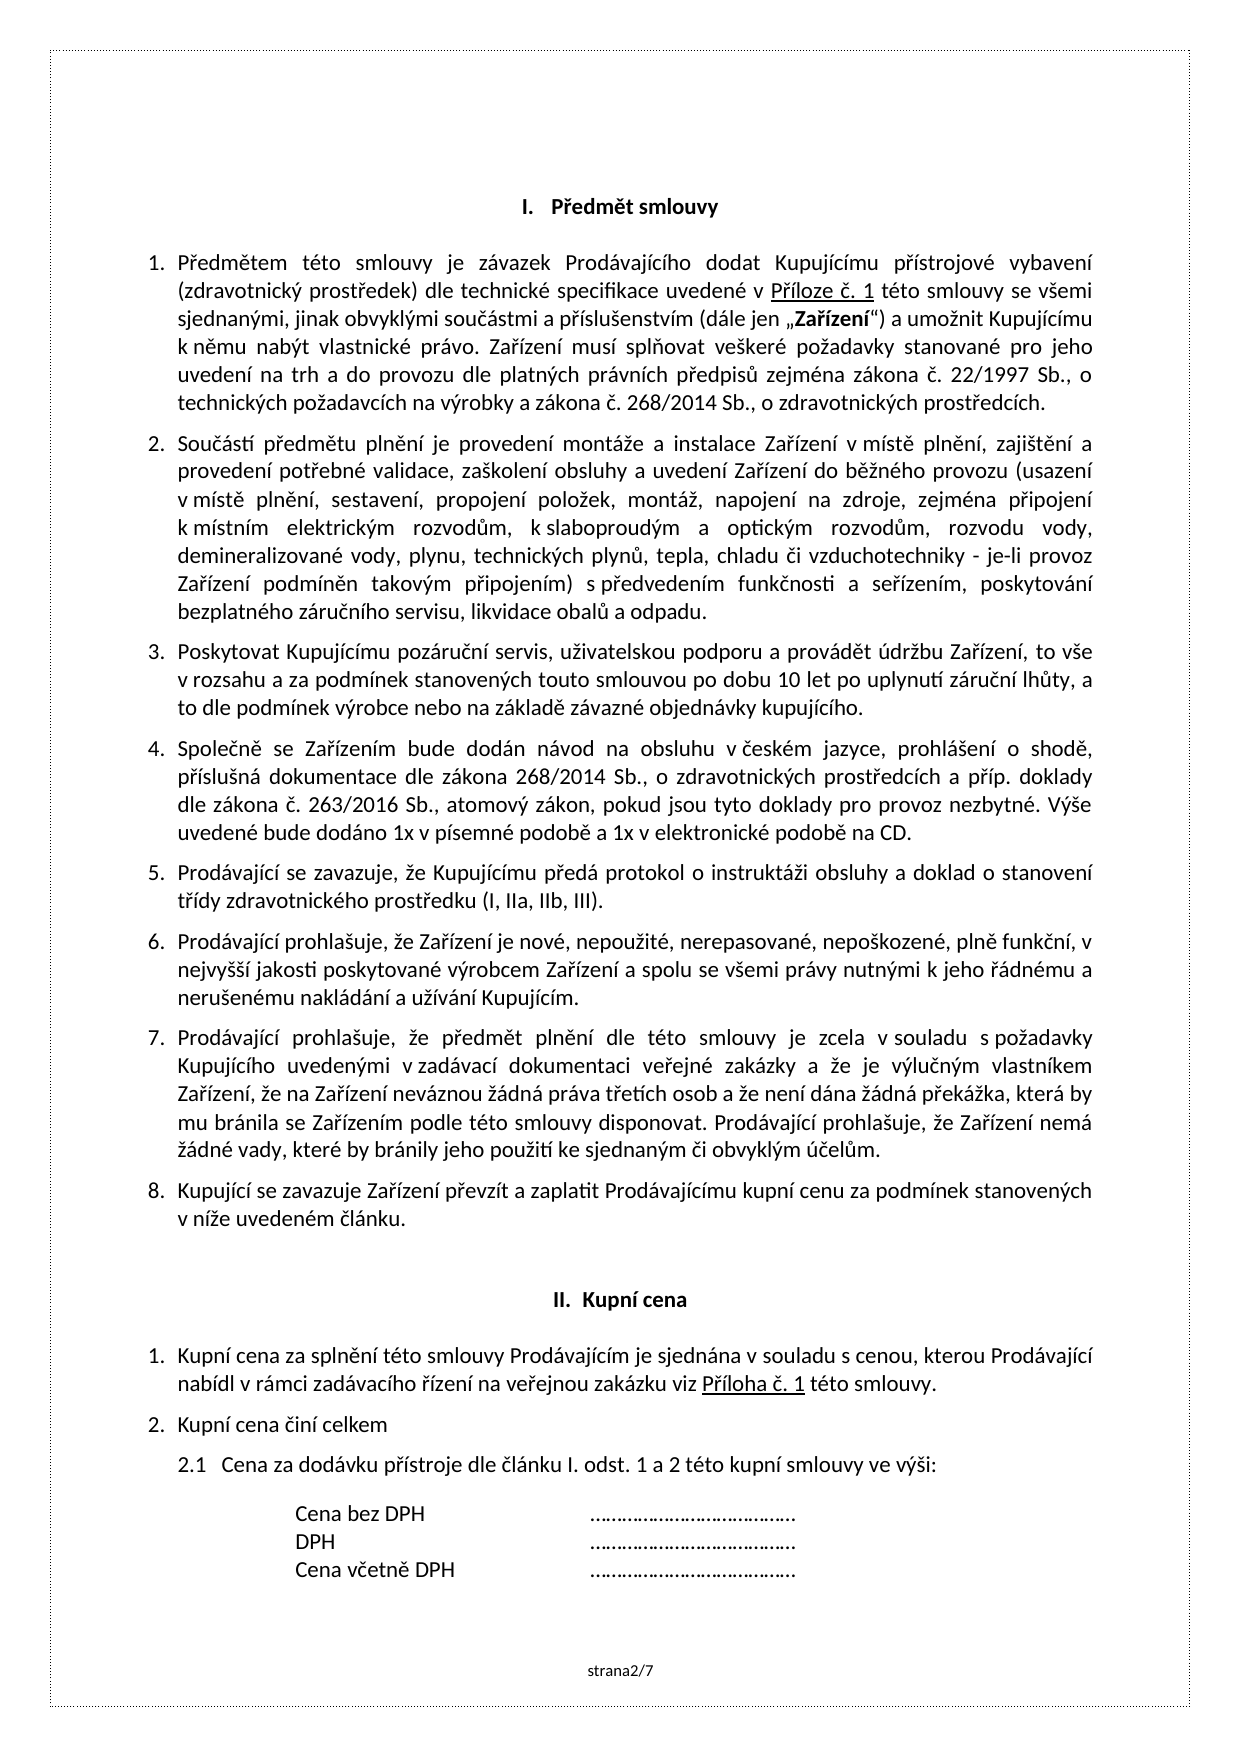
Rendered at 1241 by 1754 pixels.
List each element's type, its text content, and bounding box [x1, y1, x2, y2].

list Kupující se zavazuje Zařízení převzít a zaplatit Prodávajícímu kupní cenu za podmínek stanovených v níže uvedeném článku. [148, 1176, 1093, 1232]
list Kupní cena činí celkem [148, 1410, 1093, 1438]
list Kupní cena za splnění této smlouvy Prodávajícím je sjednána v souladu s cenou, kterou Prodávající nabídl v rámci zadávacího řízení na veřejnou zakázku viz Příloha č. 1 této smlouvy. [148, 1341, 1093, 1397]
list Součástí předmětu plnění je provedení montáže a instalace Zařízení v místě plnění, zajištění a provedení potřebné validace, zaškolení obsluhy a uvedení Zařízení do běžného provozu (usazení v místě plnění, sestavení, propojení položek, montáž, napojení na zdroje, zejména připojení k místním elektrickým rozvodům, k slaboproudým a optickým rozvodům, rozvodu vody, demineralizované vody, plynu, technických plynů, tepla, chladu či vzduchotechniky - je-li provoz Zařízení podmíněn takovým připojením) s předvedením funkčnosti a seřízením, poskytování bezplatného záručního servisu, likvidace obalů a odpadu. [148, 429, 1093, 625]
text Cena bez DPH ………………………………… [148, 1499, 1093, 1527]
list Společně se Zařízením bude dodán návod na obsluhu v českém jazyce, prohlášení o shodě, příslušná dokumentace dle zákona 268/2014 Sb., o zdravotnických prostředcích a příp. doklady dle zákona č. 263/2016 Sb., atomový zákon, pokud jsou tyto doklady pro provoz nezbytné. Výše uvedené bude dodáno 1x v písemné podobě a 1x v elektronické podobě na CD. [148, 734, 1093, 846]
list Předmětem této smlouvy je závazek Prodávajícího dodat Kupujícímu přístrojové vybavení (zdravotnický prostředek) dle technické specifikace uvedené v Příloze č. 1 této smlouvy se všemi sjednanými, jinak obvyklými součástmi a příslušenstvím (dále jen „Zařízení“) a umožnit Kupujícímu k němu nabýt vlastnické právo. Zařízení musí splňovat veškeré požadavky stanované pro jeho uvedení na trh a do provozu dle platných právních předpisů zejména zákona č. 22/1997 Sb., o technických požadavcích na výrobky a zákona č. 268/2014 Sb., o zdravotnických prostředcích. [148, 248, 1093, 416]
text DPH ………………………………… [148, 1527, 1093, 1555]
list Prodávající prohlašuje, že předmět plnění dle této smlouvy je zcela v souladu s požadavky Kupujícího uvedenými v zadávací dokumentaci veřejné zakázky a že je výlučným vlastníkem Zařízení, že na Zařízení neváznou žádná práva třetích osob a že není dána žádná překážka, která by mu bránila se Zařízením podle této smlouvy disponovat. Prodávající prohlašuje, že Zařízení nemá žádné vady, které by bránily jeho použití ke sjednaným či obvyklým účelům. [148, 1023, 1093, 1164]
list Kupní cena [148, 1285, 1093, 1313]
list Prodávající prohlašuje, že Zařízení je nové, nepoužité, nerepasované, nepoškozené, plně funkční, v nejvyšší jakosti poskytované výrobcem Zařízení a spolu se všemi právy nutnými k jeho řádnému a nerušenému nakládání a užívání Kupujícím. [148, 927, 1093, 1011]
text Cena včetně DPH ………………………………… [148, 1555, 1093, 1583]
list Prodávající se zavazuje, že Kupujícímu předá protokol o instruktáži obsluhy a doklad o stanovení třídy zdravotnického prostředku (I, IIa, IIb, III). [148, 858, 1093, 914]
list Předmět smlouvy [148, 192, 1093, 220]
text 2.1 Cena za dodávku přístroje dle článku I. odst. 1 a 2 této kupní smlouvy ve výši: [148, 1450, 1093, 1478]
list Poskytovat Kupujícímu pozáruční servis, uživatelskou podporu a provádět údržbu Zařízení, to vše v rozsahu a za podmínek stanovených touto smlouvou po dobu 10 let po uplynutí záruční lhůty, a to dle podmínek výrobce nebo na základě závazné objednávky kupujícího. [148, 637, 1093, 721]
